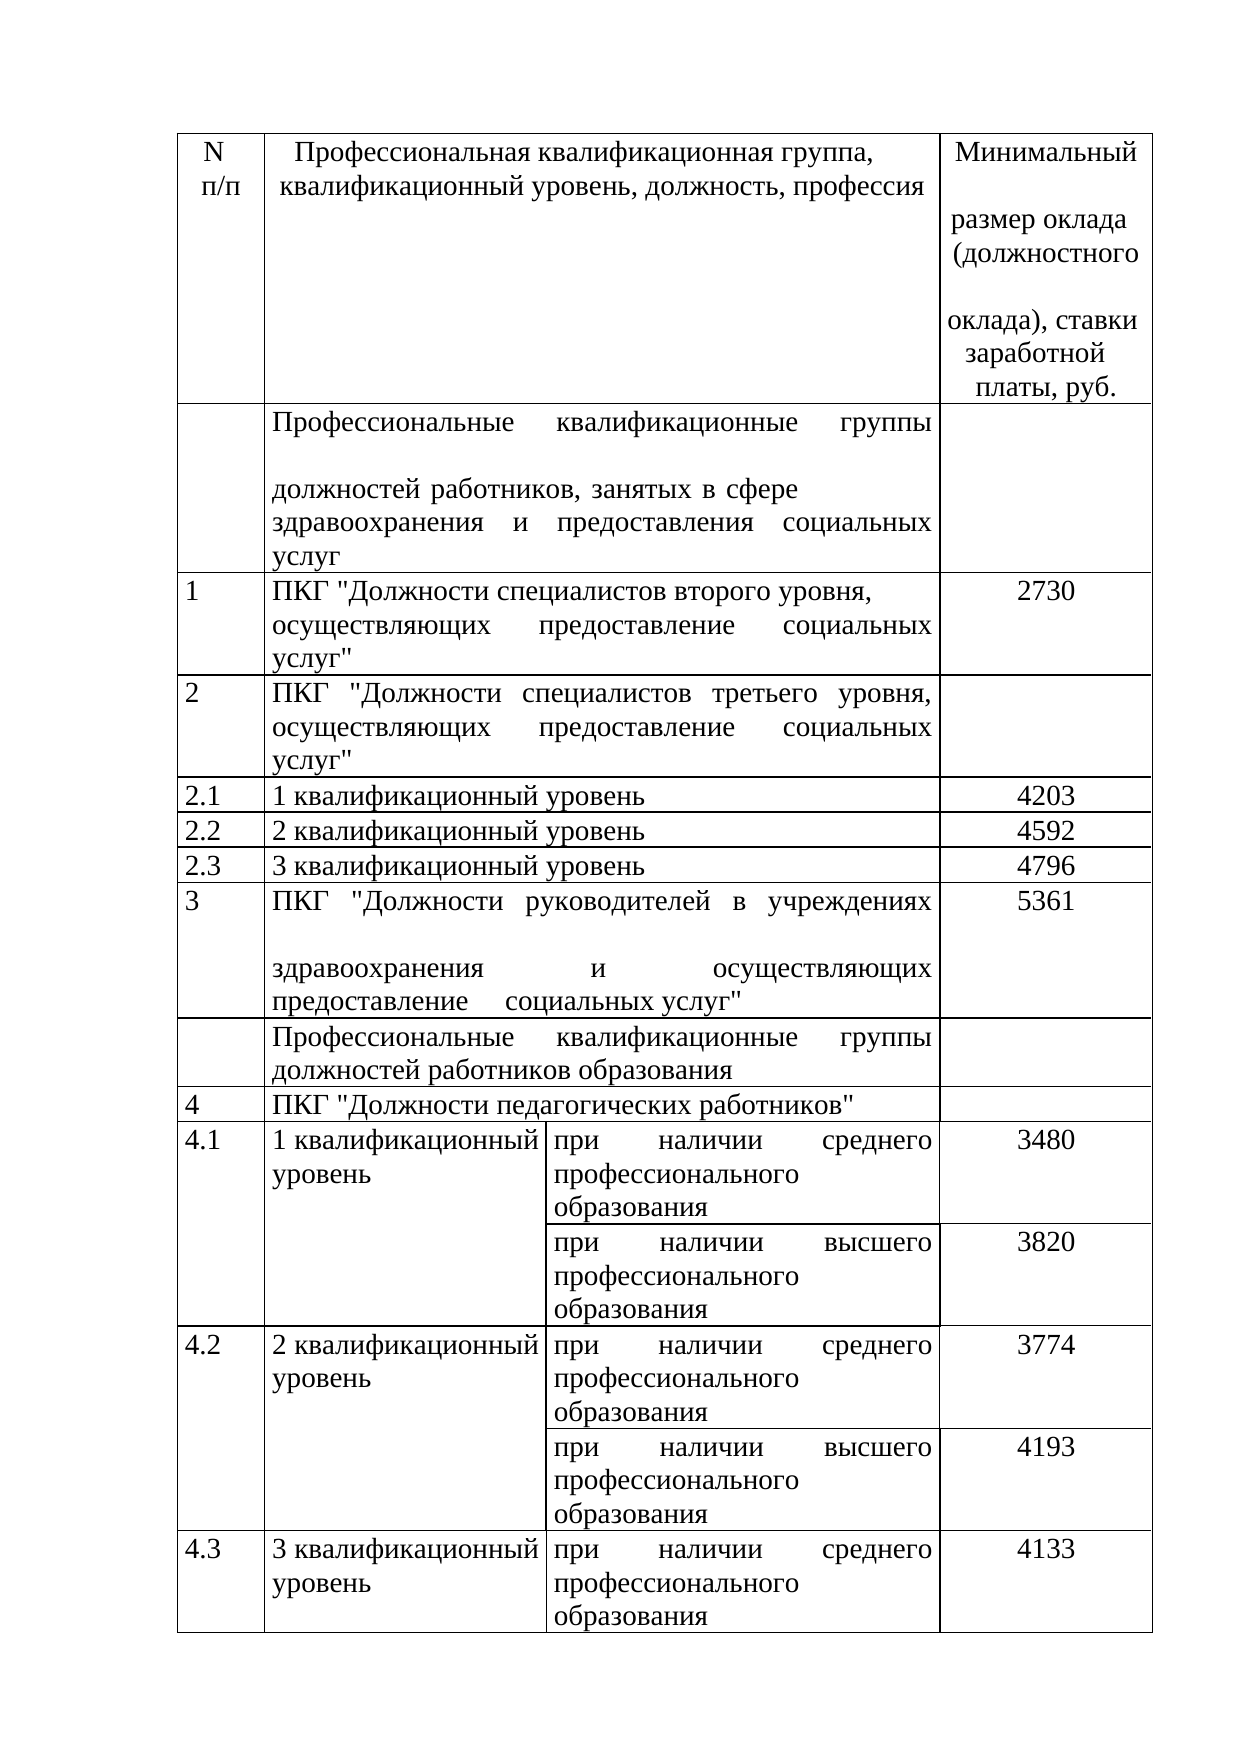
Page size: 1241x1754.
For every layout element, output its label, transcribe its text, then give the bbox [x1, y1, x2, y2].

table_cell Профессиональные квалификационные группы должностей работников образования [265, 1019, 939, 1086]
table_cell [547, 1327, 939, 1427]
table_cell ПКГ "Должности педагогических работников" [265, 1087, 939, 1121]
table_cell 2730 [941, 572, 1152, 674]
table_cell 2.1 [178, 778, 264, 811]
table_cell 3480 [940, 1121, 1152, 1223]
table_cell при наличии среднего профессионального образования [547, 1122, 939, 1223]
table_cell 2 [178, 676, 264, 776]
table_cell 4193 [941, 1428, 1152, 1529]
table_cell [178, 1019, 264, 1086]
table_cell ПКГ "Должности специалистов третьего уровня, осуществляющих предоставление социальных услуг" [265, 676, 939, 776]
table_cell 4592 [941, 811, 1152, 846]
table_cell 1 квалификационный уровень [265, 1122, 545, 1325]
table_cell ПКГ "Должности специалистов второго уровня, осуществляющих предоставление социальных услуг" [265, 573, 939, 674]
table_header N п/п [178, 134, 264, 402]
table_cell 3 квалификационный уровень [265, 848, 939, 881]
table_cell 4.1 [178, 1122, 264, 1325]
table_cell 4.2 [178, 1327, 264, 1529]
table_cell 2 квалификационный уровень [265, 1327, 545, 1529]
table_cell 4203 [941, 776, 1152, 811]
table_cell [941, 1086, 1152, 1121]
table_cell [547, 1531, 939, 1632]
table_cell 1 [178, 573, 264, 674]
table_cell ПКГ "Должности руководителей в учреждениях здравоохранения и осуществляющих предоставление социальных услуг" [265, 883, 939, 1017]
table_cell при наличии высшего профессионального образования [547, 1225, 939, 1325]
table_cell 3774 [940, 1325, 1152, 1427]
table_cell 3820 [941, 1223, 1152, 1325]
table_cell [547, 1429, 939, 1529]
table_cell [178, 404, 264, 572]
table_header Минимальный размер оклада (должностного оклада), ставки заработной платы, руб. [941, 134, 1152, 402]
table_cell 4796 [941, 846, 1152, 881]
table_cell Профессиональные квалификационные группы должностей работников, занятых в сфере здравоохранения и предоставления социальных услуг [265, 404, 939, 572]
table_cell 3 [178, 883, 264, 1017]
table_cell 2 квалификационный уровень [265, 813, 939, 846]
table_cell [941, 403, 1152, 572]
table_cell 2.2 [178, 813, 264, 846]
table_cell 4.3 [178, 1531, 264, 1632]
table_cell [941, 1017, 1152, 1086]
table_cell 1 квалификационный уровень [265, 778, 939, 811]
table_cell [265, 1531, 546, 1632]
table_cell 2.3 [178, 848, 264, 881]
table_cell 5361 [941, 881, 1152, 1017]
table_header Профессиональная квалификационная группа, квалификационный уровень, должность, профессия [265, 134, 939, 402]
table_cell 4 [178, 1087, 264, 1121]
table_cell [941, 674, 1152, 776]
table_cell 4133 [941, 1530, 1152, 1632]
